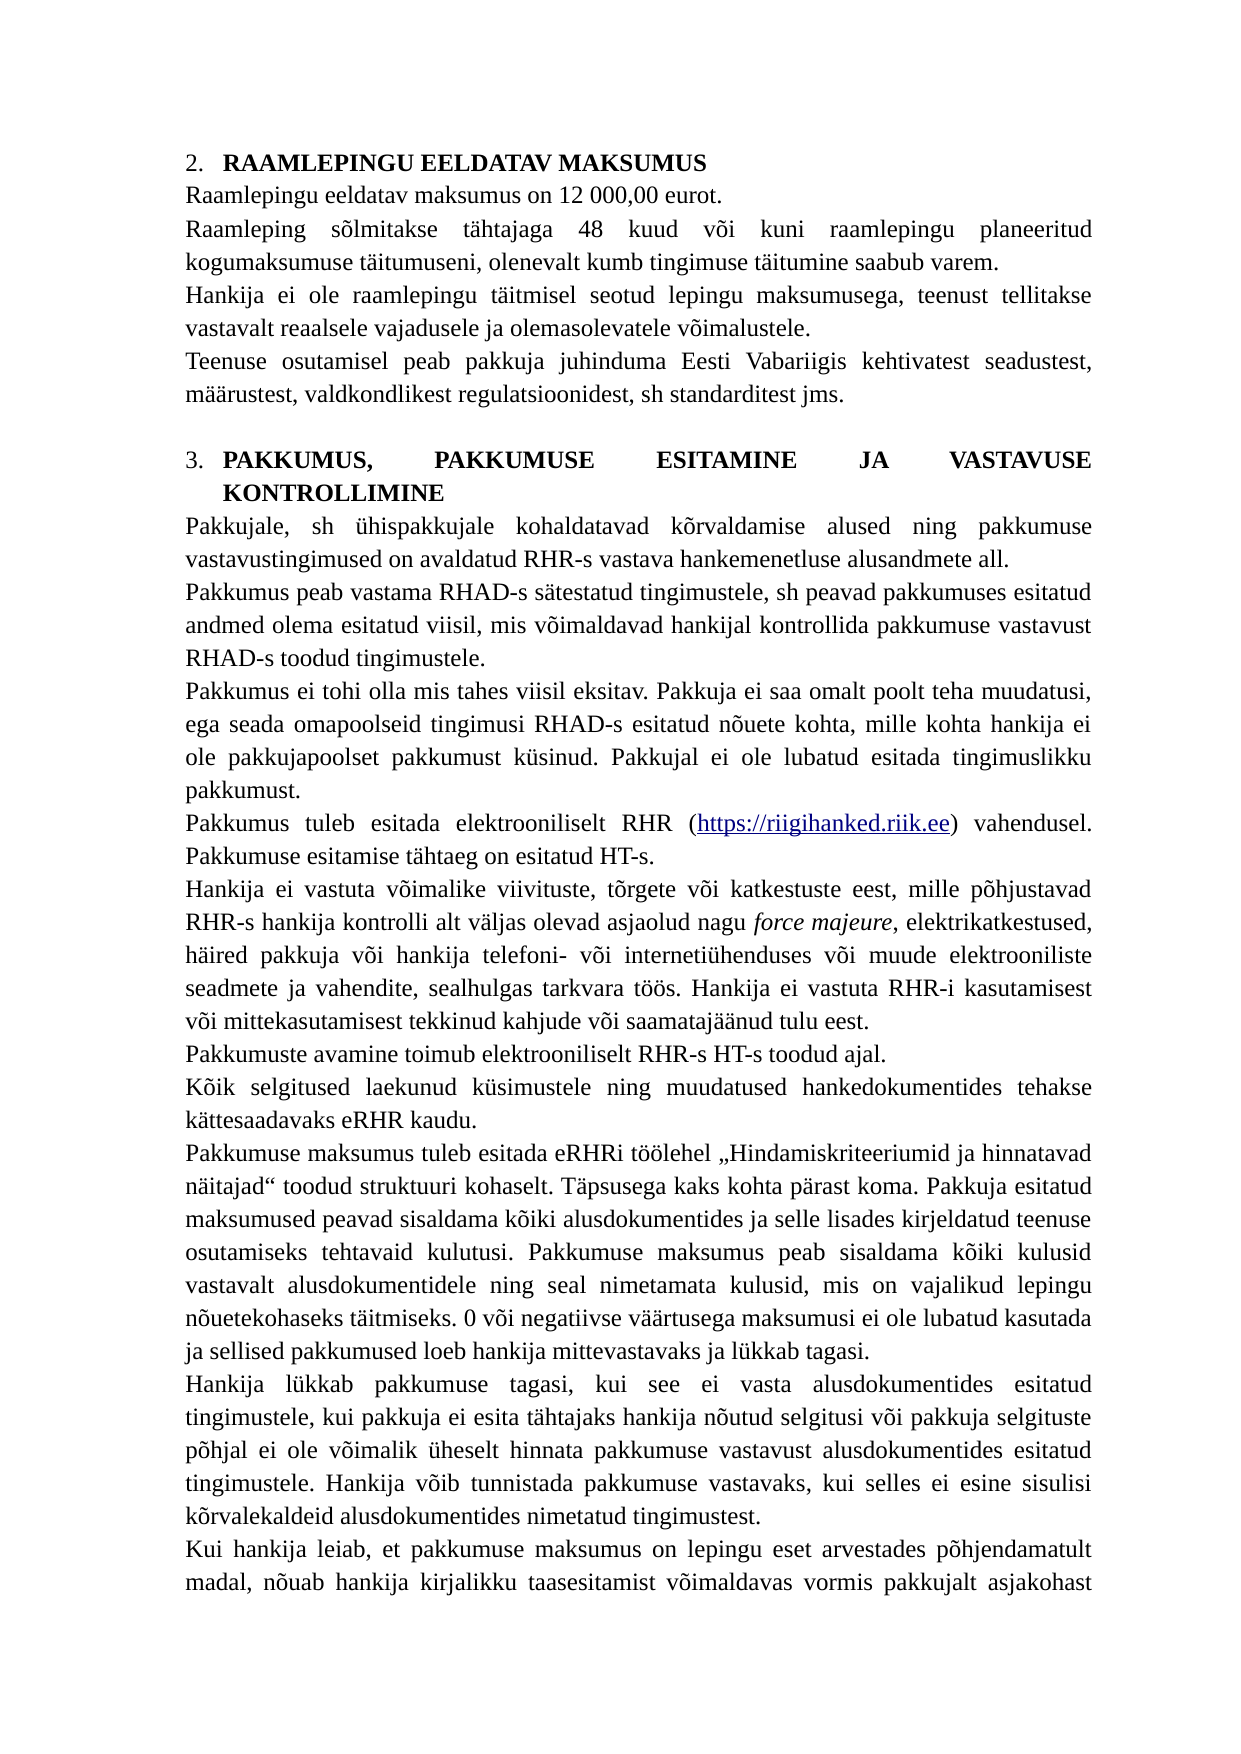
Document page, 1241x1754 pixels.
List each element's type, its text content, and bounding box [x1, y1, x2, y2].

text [185, 1534, 1093, 1596]
text Hankija lükkab pakkumuse tagasi, kui see ei vasta alusdokumentides esitatud tingimustele, kui pakkuja ei esita tähtajaks hankija nõutud selgitusi või pakkuja selgituste põhjal ei ole võimalik üheselt hinnata pakkumuse vastavust alusdokumentides esitatud tingimustele. Hankija võib tunnistada pakkumuse vastavaks, kui selles ei esine sisulisi kõrvalekaldeid alusdokumentides nimetatud tingimustest. [185, 1369, 1093, 1530]
list RAAMLEPINGU EELDATAV MAKSUMUS [185, 148, 1093, 176]
text Pakkumuse maksumus tuleb esitada eRHRi töölehel „Hindamiskriteeriumid ja hinnatavad näitajad“ toodud struktuuri kohaselt. Täpsusega kaks kohta pärast koma. Pakkuja esitatud maksumused peavad sisaldama kõiki alusdokumentides ja selle lisades kirjeldatud teenuse osutamiseks tehtavaid kulutusi. Pakkumuse maksumus peab sisaldama kõiki kulusid vastavalt alusdokumentidele ning seal nimetamata kulusid, mis on vajalikud lepingu nõuetekohaseks täitmiseks. 0 või negatiivse väärtusega maksumusi ei ole lubatud kasutada ja sellised pakkumused loeb hankija mittevastavaks ja lükkab tagasi. [185, 1138, 1093, 1365]
list PAKKUMUS, PAKKUMUSE ESITAMINE JA VASTAVUSE KONTROLLIMINE [185, 445, 1093, 507]
text Hankija ei ole raamlepingu täitmisel seotud lepingu maksumusega, teenust tellitakse vastavalt reaalsele vajadusele ja olemasolevatele võimalustele. [185, 280, 1093, 341]
text Teenuse osutamisel peab pakkuja juhinduma Eesti Vabariigis kehtivatest seadustest, määrustest, valdkondlikest regulatsioonidest, sh standarditest jms. [185, 346, 1093, 407]
text Raamleping sõlmitakse tähtajaga 48 kuud või kuni raamlepingu planeeritud kogumaksumuse täitumuseni, olenevalt kumb tingimuse täitumine saabub varem. [185, 214, 1093, 275]
text Raamlepingu eeldatav maksumus on 12 000,00 eurot. [185, 181, 1093, 209]
text Pakkumuste avamine toimub elektrooniliselt RHR-s HT-s toodud ajal. [185, 1039, 1093, 1068]
text Pakkumus ei tohi olla mis tahes viisil eksitav. Pakkuja ei saa omalt poolt teha muudatusi, ega seada omapoolseid tingimusi RHAD-s esitatud nõuete kohta, mille kohta hankija ei ole pakkujapoolset pakkumust küsinud. Pakkujal ei ole lubatud esitada tingimuslikku pakkumust. [185, 676, 1093, 804]
text Kõik selgitused laekunud küsimustele ning muudatused hankedokumentides tehakse kättesaadavaks eRHR kaudu. [185, 1072, 1093, 1134]
text Pakkumus peab vastama RHAD-s sätestatud tingimustele, sh peavad pakkumuses esitatud andmed olema esitatud viisil, mis võimaldavad hankijal kontrollida pakkumuse vastavust RHAD-s toodud tingimustele. [185, 577, 1093, 672]
text Hankija ei vastuta võimalike viivituste, tõrgete või katkestuste eest, mille põhjustavad RHR-s hankija kontrolli alt väljas olevad asjaolud nagu force majeure, elektrikatkestused, häired pakkuja või hankija telefoni- või internetiühenduses või muude elektrooniliste seadmete ja vahendite, sealhulgas tarkvara töös. Hankija ei vastuta RHR-i kasutamisest või mittekasutamisest tekkinud kahjude või saamatajäänud tulu eest. [185, 874, 1093, 1035]
text Pakkujale, sh ühispakkujale kohaldatavad kõrvaldamise alused ning pakkumuse vastavustingimused on avaldatud RHR-s vastava hankemenetluse alusandmete all. [185, 511, 1093, 573]
text Pakkumus tuleb esitada elektrooniliselt RHR (https://riigihanked.riik.ee) vahendusel. Pakkumuse esitamise tähtaeg on esitatud HT-s. [185, 808, 1093, 870]
